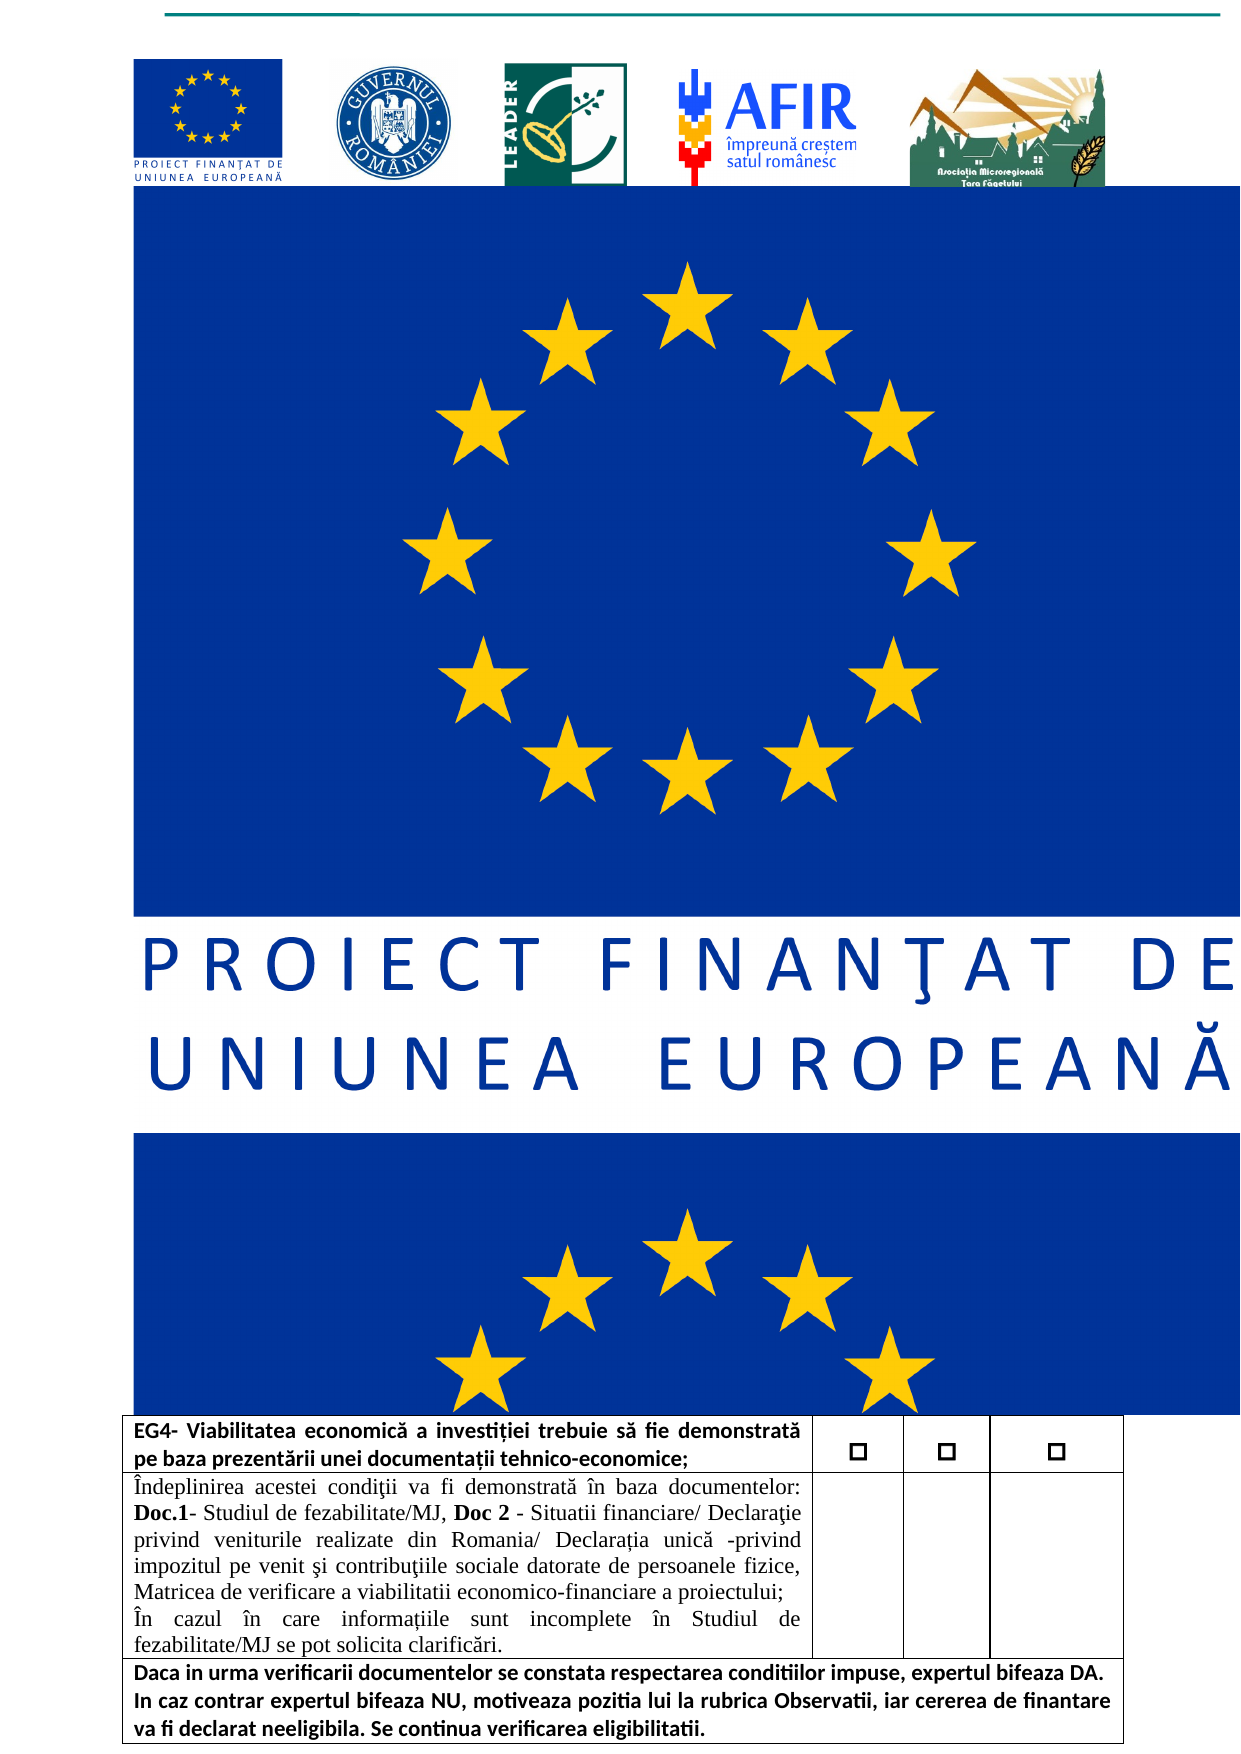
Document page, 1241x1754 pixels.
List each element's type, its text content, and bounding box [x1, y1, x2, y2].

table_cell [813, 1473, 903, 1657]
table_cell [991, 1473, 1123, 1657]
table_cell EG4- Viabilitatea economică a investiției trebuie să fie demonstrată pe baza prezentării unei documentații tehnico-economice; [123, 1416, 812, 1472]
picture [133, 58, 1241, 1415]
table_cell [813, 1416, 903, 1472]
table_cell [904, 1416, 989, 1472]
table_cell Daca in urma verificarii documentelor se constata respectarea conditiilor impuse, expertul bifeaza DA. In caz contrar expertul bifeaza NU, motiveaza pozitia lui la rubrica Observatii, iar cererea de finantare va fi declarat neeligibila. Se continua verificarea eligibilitatii. [123, 1659, 1123, 1743]
table_cell [991, 1416, 1123, 1472]
table_cell [904, 1473, 989, 1657]
table_cell Îndeplinirea acestei condiţii va fi demonstrată în baza documentelor: Doc.1- Studiul de fezabilitate/MJ, Doc 2 - Situatii financiare/ Declaraţie privind veniturile realizate din Romania/ Declarația unică -privind impozitul pe venit şi contribuţiile sociale datorate de persoanele fizice, Matricea de verificare a viabilitatii economico-financiare a proiectului; În cazul în care informațiile sunt incomplete în Studiul de fezabilitate/MJ se pot solicita clarificări. [123, 1473, 812, 1657]
